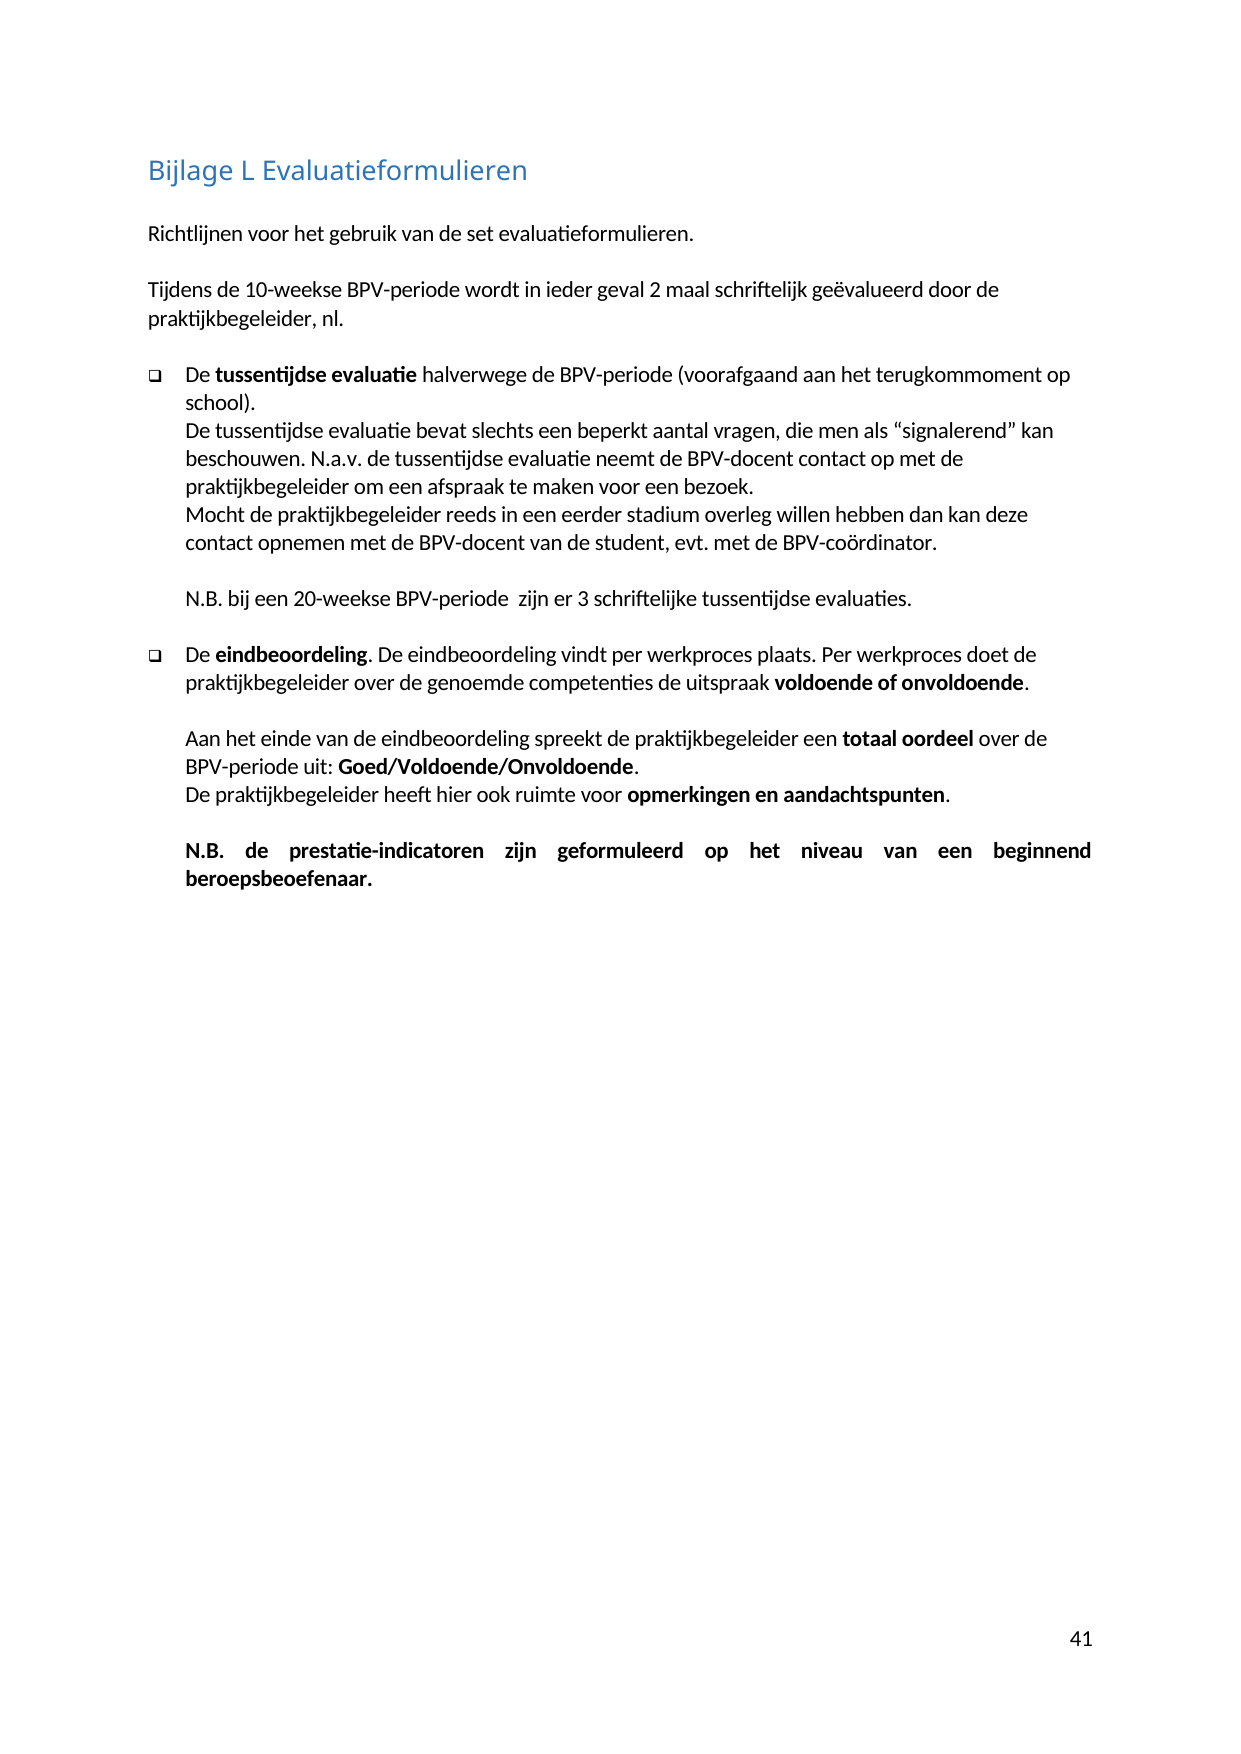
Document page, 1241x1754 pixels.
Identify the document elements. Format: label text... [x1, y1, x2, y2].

list De eindbeoordeling. De eindbeoordeling vindt per werkproces plaats. Per werkproces doet de praktijkbegeleider over de genoemde competenties de uitspraak voldoende of onvoldoende. [148, 640, 1093, 696]
text Tijdens de 10-weekse BPV-periode wordt in ieder geval 2 maal schriftelijk geëvalueerd door de praktijkbegeleider, nl. [148, 276, 1093, 332]
text Richtlijnen voor het gebruik van de set evaluatieformulieren. [148, 219, 1093, 248]
text De praktijkbegeleider heeft hier ook ruimte voor opmerkingen en aandachtspunten. [185, 780, 1093, 808]
list De tussentijdse evaluatie halverwege de BPV-periode (voorafgaand aan het terugkommoment op school). [148, 360, 1093, 416]
text N.B. bij een 20-weekse BPV-periode zijn er 3 schriftelijke tussentijdse evaluaties. [185, 584, 1093, 612]
text Aan het einde van de eindbeoordeling spreekt de praktijkbegeleider een totaal oordeel over de BPV-periode uit: Goed/Voldoende/Onvoldoende. [185, 724, 1093, 780]
text N.B. de prestatie-indicatoren zijn geformuleerd op het niveau van een beginnend beroepsbeoefenaar. [185, 836, 1093, 892]
text De tussentijdse evaluatie bevat slechts een beperkt aantal vragen, die men als “signalerend” kan beschouwen. N.a.v. de tussentijdse evaluatie neemt de BPV-docent contact op met de praktijkbegeleider om een afspraak te maken voor een bezoek. [185, 416, 1093, 500]
subtitle Bijlage L Evaluatieformulieren [148, 152, 1093, 189]
text Mocht de praktijkbegeleider reeds in een eerder stadium overleg willen hebben dan kan deze contact opnemen met de BPV-docent van de student, evt. met de BPV-coördinator. [185, 500, 1093, 556]
